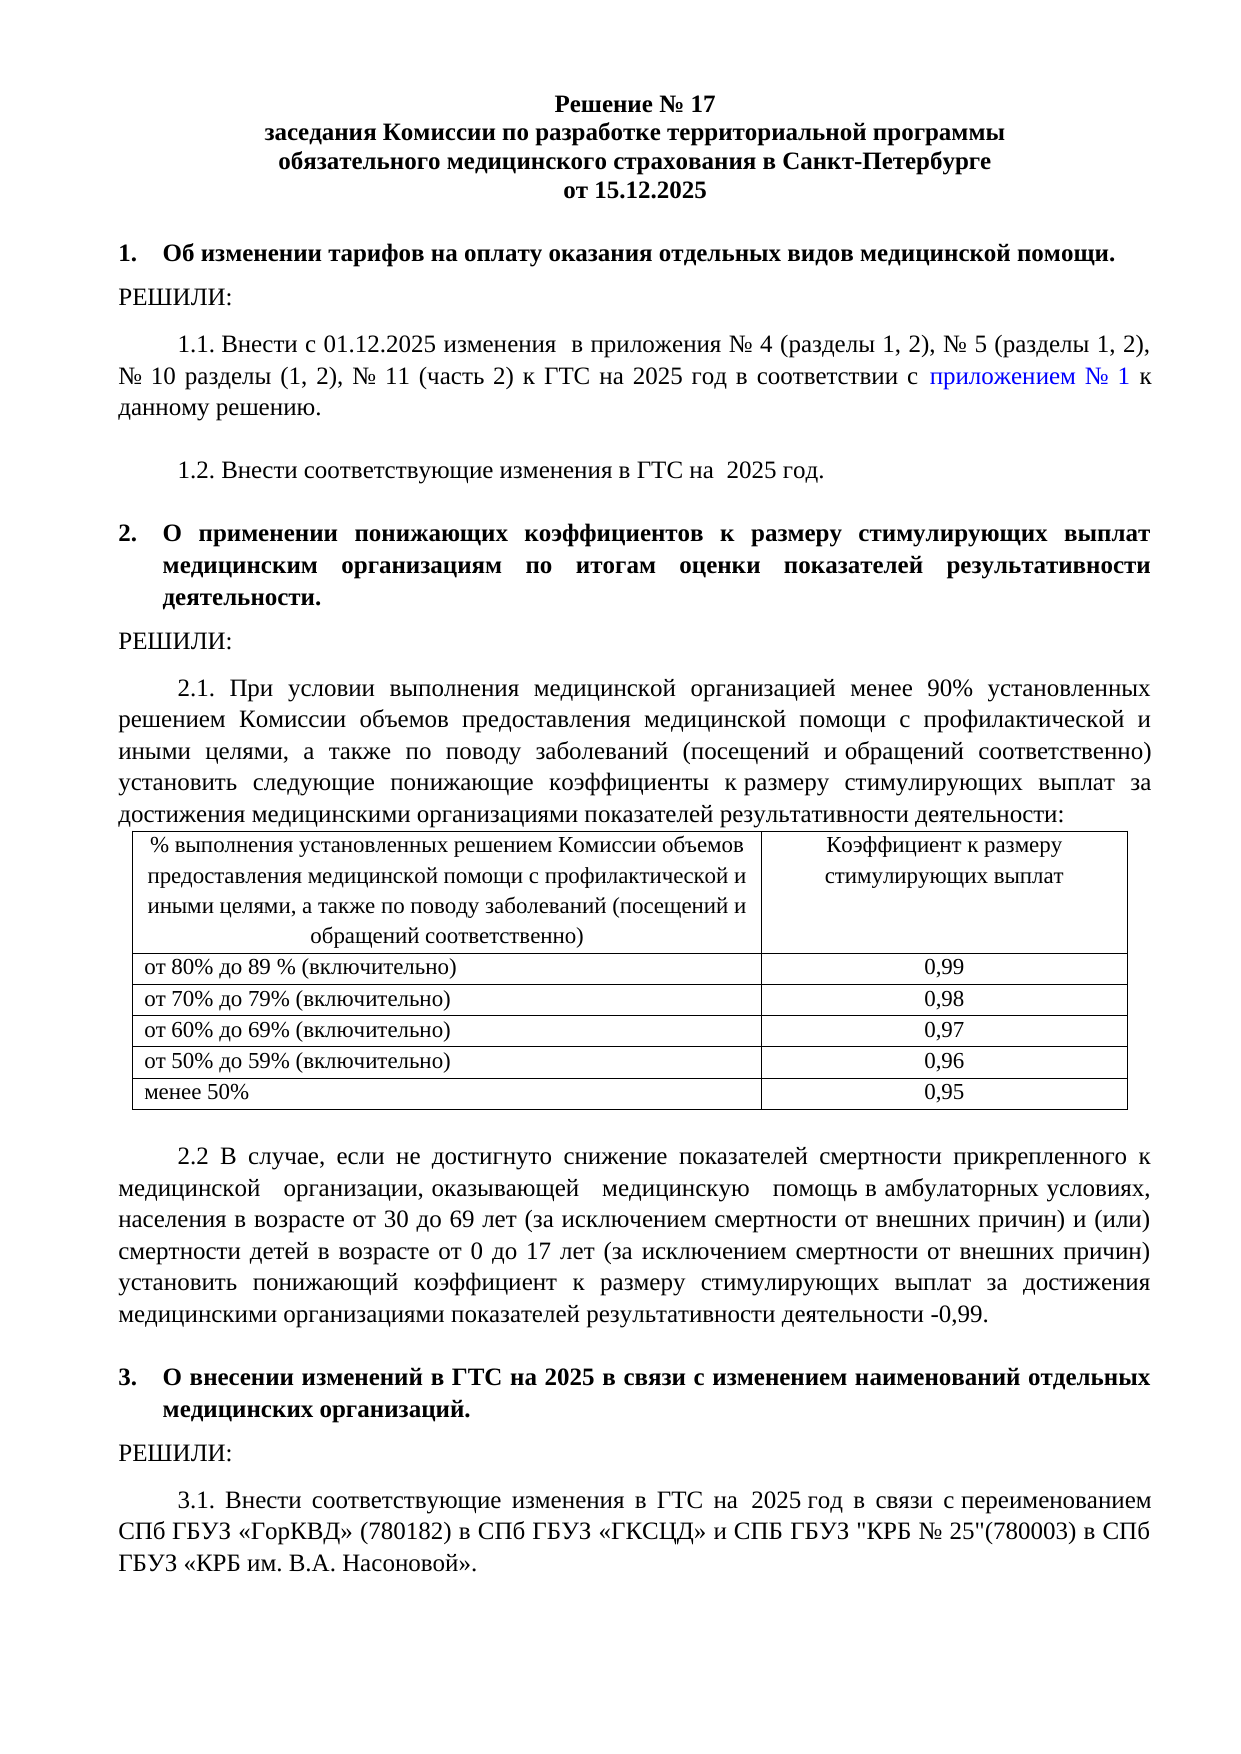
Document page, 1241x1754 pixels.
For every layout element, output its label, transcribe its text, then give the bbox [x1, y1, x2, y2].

list Об изменении тарифов на оплату оказания отдельных видов медицинской помощи. [118, 238, 1152, 267]
list О применении понижающих коэффициентов к размеру стимулирующих выплат медицинским организациям по итогам оценки показателей результативности деятельности. [118, 518, 1152, 610]
text 2.1. При условии выполнения медицинской организацией менее 90% установленных решением Комиссии объемов предоставления медицинской помощи с профилактической и иными целями, а также по поводу заболеваний (посещений и обращений соответственно) установить следующие понижающие коэффициенты к размеру стимулирующих выплат за достижения медицинскими организациями показателей результативности деятельности: [118, 673, 1152, 828]
text РЕШИЛИ: [118, 1438, 1152, 1467]
table_header Коэффициент к размеру стимулирующих выплат [762, 832, 1127, 952]
table_cell 0,95 [762, 1079, 1127, 1109]
table_header % выполнения установленных решением Комиссии объемов предоставления медицинской помощи с профилактической и иными целями, а также по поводу заболеваний (посещений и обращений соответственно) [133, 832, 761, 952]
table_cell от 60% до 69% (включительно) [133, 1016, 761, 1046]
text РЕШИЛИ: [118, 282, 1152, 311]
text РЕШИЛИ: [118, 626, 1152, 654]
text заседания Комиссии по разработке территориальной программы [118, 117, 1152, 146]
table_cell 0,96 [762, 1047, 1127, 1077]
table_cell 0,99 [762, 954, 1127, 984]
table_cell от 50% до 59% (включительно) [133, 1047, 761, 1077]
list О внесении изменений в ГТС на 2025 в связи с изменением наименований отдельных медицинских организаций. [118, 1362, 1152, 1422]
table_cell 0,97 [762, 1016, 1127, 1046]
table_cell менее 50% [133, 1079, 761, 1109]
text Решение № 17 [118, 89, 1152, 117]
text 3.1. Внести соответствующие изменения в ГТС на 2025 год в связи с переименованием СПб ГБУЗ «ГорКВД» (780182) в СПб ГБУЗ «ГКСЦД» и СПБ ГБУЗ "КРБ № 25"(780003) в СПб ГБУЗ «КРБ им. В.А. Насоновой». [118, 1485, 1152, 1577]
table_cell от 70% до 79% (включительно) [133, 985, 761, 1015]
text от 15.12.2025 [118, 175, 1152, 204]
table_cell 0,98 [762, 985, 1127, 1015]
table_cell от 80% до 89 % (включительно) [133, 954, 761, 984]
text обязательного медицинского страхования в Санкт-Петербурге [118, 146, 1152, 175]
text 2.2 В случае, если не достигнуто снижение показателей смертности прикрепленного к медицинской организации, оказывающей медицинскую помощь в амбулаторных условиях, населения в возрасте от 30 до 69 лет (за исключением смертности от внешних причин) и (или) смертности детей в возрасте от 0 до 17 лет (за исключением смертности от внешних причин) установить понижающий коэффициент к размеру стимулирующих выплат за достижения медицинскими организациями показателей результативности деятельности -0,99. [118, 1141, 1152, 1328]
text 1.2. Внести соответствующие изменения в ГТС на 2025 год. [118, 455, 1152, 484]
text 1.1. Внести с 01.12.2025 изменения в приложения № 4 (разделы 1, 2), № 5 (разделы 1, 2), № 10 разделы (1, 2), № 11 (часть 2) к ГТС на 2025 год в соответствии с приложением № 1 к данному решению. [118, 329, 1152, 421]
